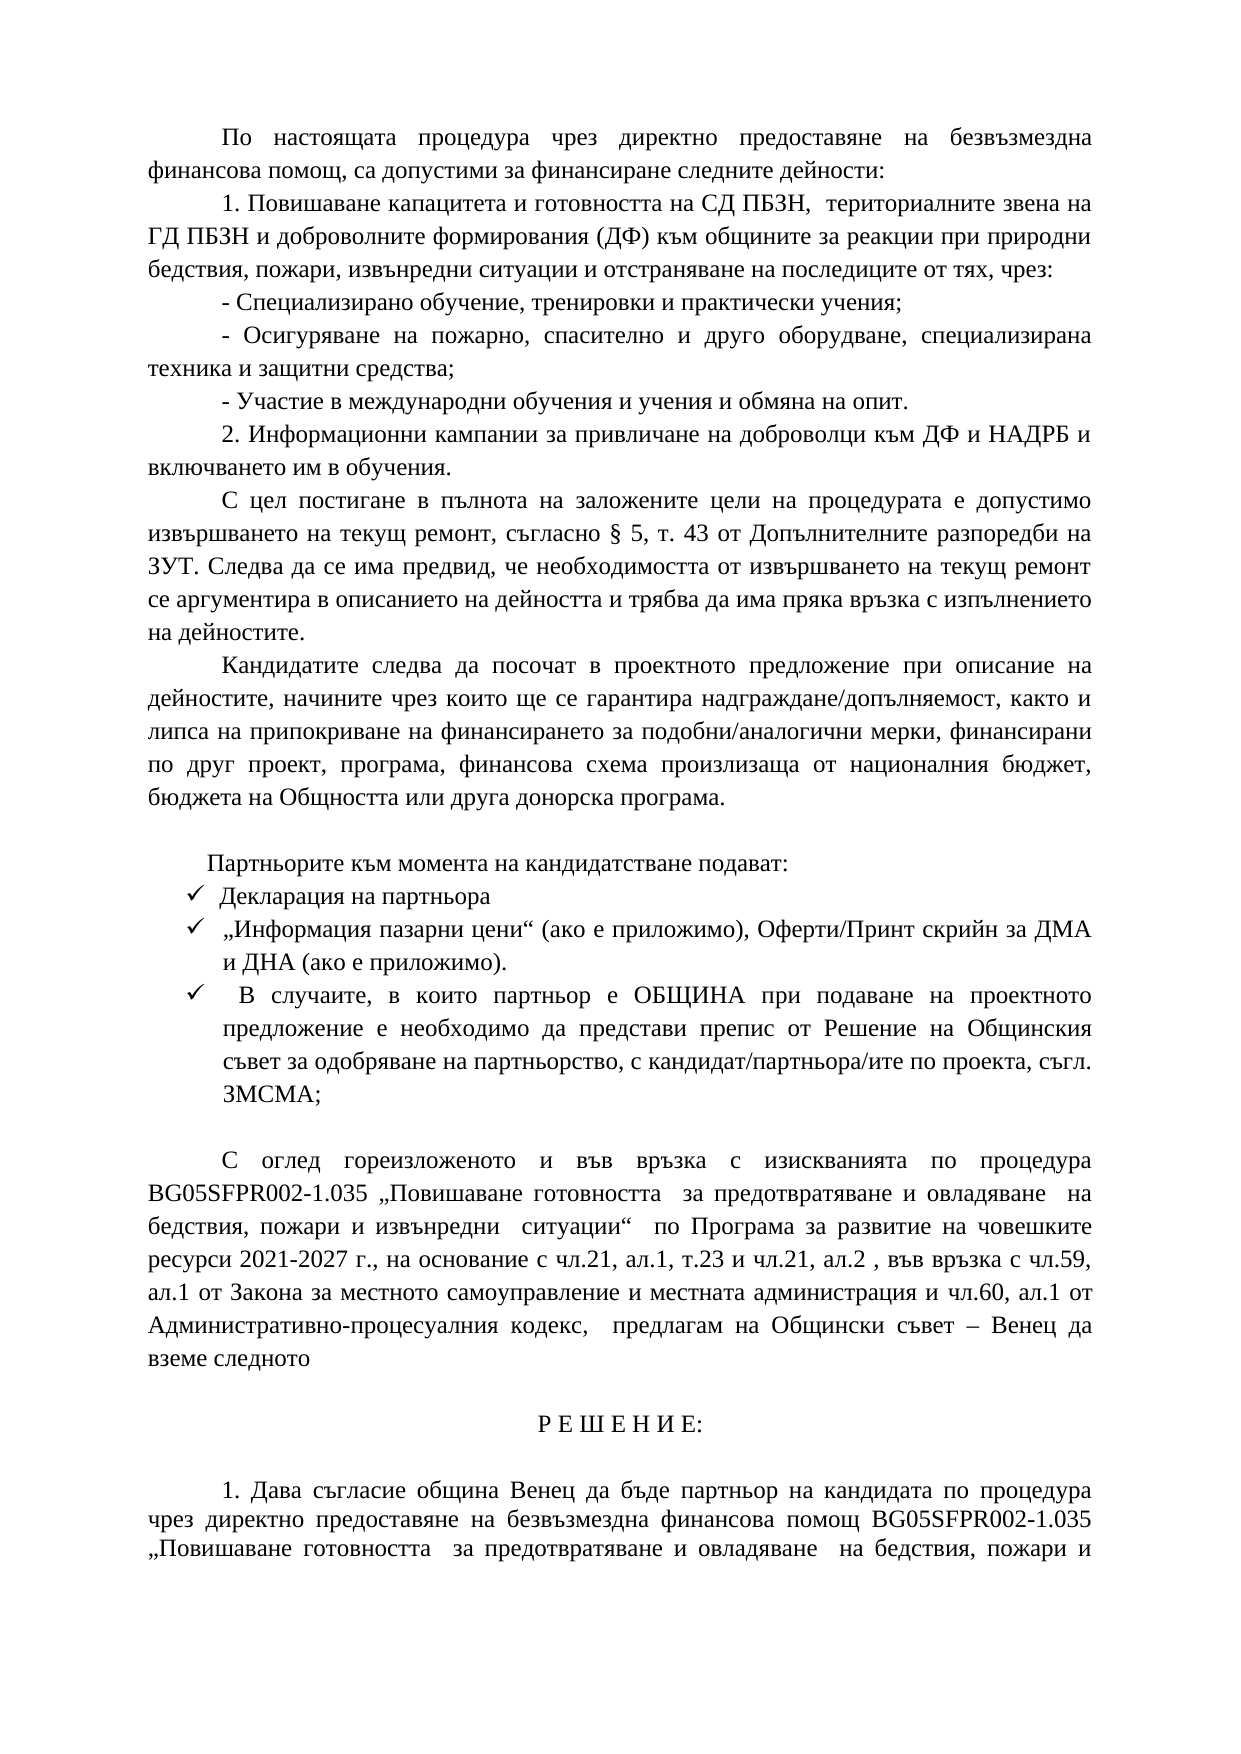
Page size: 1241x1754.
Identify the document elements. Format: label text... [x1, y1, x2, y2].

text - Осигуряване на пожарно, спасително и друго оборудване, специализирана техника и защитни средства; [148, 320, 1093, 382]
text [148, 1476, 1093, 1562]
text Партньорите към момента на кандидатстване подават: [148, 848, 1093, 877]
text Кандидатите следва да посочат в проектното предложение при описание на дейностите, начините чрез които ще се гарантира надграждане/допълняемост, както и липса на припокриване на финансирането за подобни/аналогични мерки, финансирани по друг проект, програма, финансова схема произлизаща от националния бюджет, бюджета на Общността или друга донорска програма. [148, 650, 1093, 811]
text Р Е Ш Е Н И Е: [148, 1409, 1093, 1438]
list „Информация пазарни цени“ (ако е приложимо), Оферти/Принт скрийн за ДМА и ДНА (ако е приложимо). [185, 914, 1093, 976]
text - Специализирано обучение, тренировки и практически учения; [148, 287, 1093, 316]
text С оглед гореизложеното и във връзка с изискванията по процедура BG05SFPR002-1.035 „Повишаване готовността за предотвратяване и овладяване на бедствия, пожари и извънредни ситуации“ по Програма за развитие на човешките ресурси 2021-2027 г., на основание с чл.21, ал.1, т.23 и чл.21, ал.2 , във връзка с чл.59, ал.1 от Закона за местното самоуправление и местната администрация и чл.60, ал.1 от Административно-процесуалния кодекс, предлагам на Общински съвет – Венец да вземе следното [148, 1145, 1093, 1372]
text 2. Информационни кампании за привличане на доброволци към ДФ и НАДРБ и включването им в обучения. [148, 419, 1093, 481]
text С цел постигане в пълнота на заложените цели на процедурата е допустимо извършването на текущ ремонт, съгласно § 5, т. 43 от Допълнителните разпоредби на ЗУТ. Следва да се има предвид, че необходимостта от извършването на текущ ремонт се аргументира в описанието на дейността и трябва да има пряка връзка с изпълнението на дейностите. [148, 485, 1093, 646]
text По настоящата процедура чрез директно предоставяне на безвъзмездна финансова помощ, са допустими за финансиране следните дейности: [148, 122, 1093, 183]
text - Участие в международни обучения и учения и обмяна на опит. [148, 386, 1093, 414]
list В случаите, в които партньор е ОБЩИНА при подаване на проектното предложение е необходимо да представи препис от Решение на Общинския съвет за одобряване на партньорство, с кандидат/партньора/ите по проекта, съгл. ЗМСМА; [185, 980, 1093, 1108]
text 1. Повишаване капацитета и готовността на СД ПБЗН, териториалните звена на ГД ПБЗН и доброволните формирования (ДФ) към общините за реакции при природни бедствия, пожари, извънредни ситуации и отстраняване на последиците от тях, чрез: [148, 188, 1093, 282]
list Декларация на партньора [185, 881, 1093, 910]
